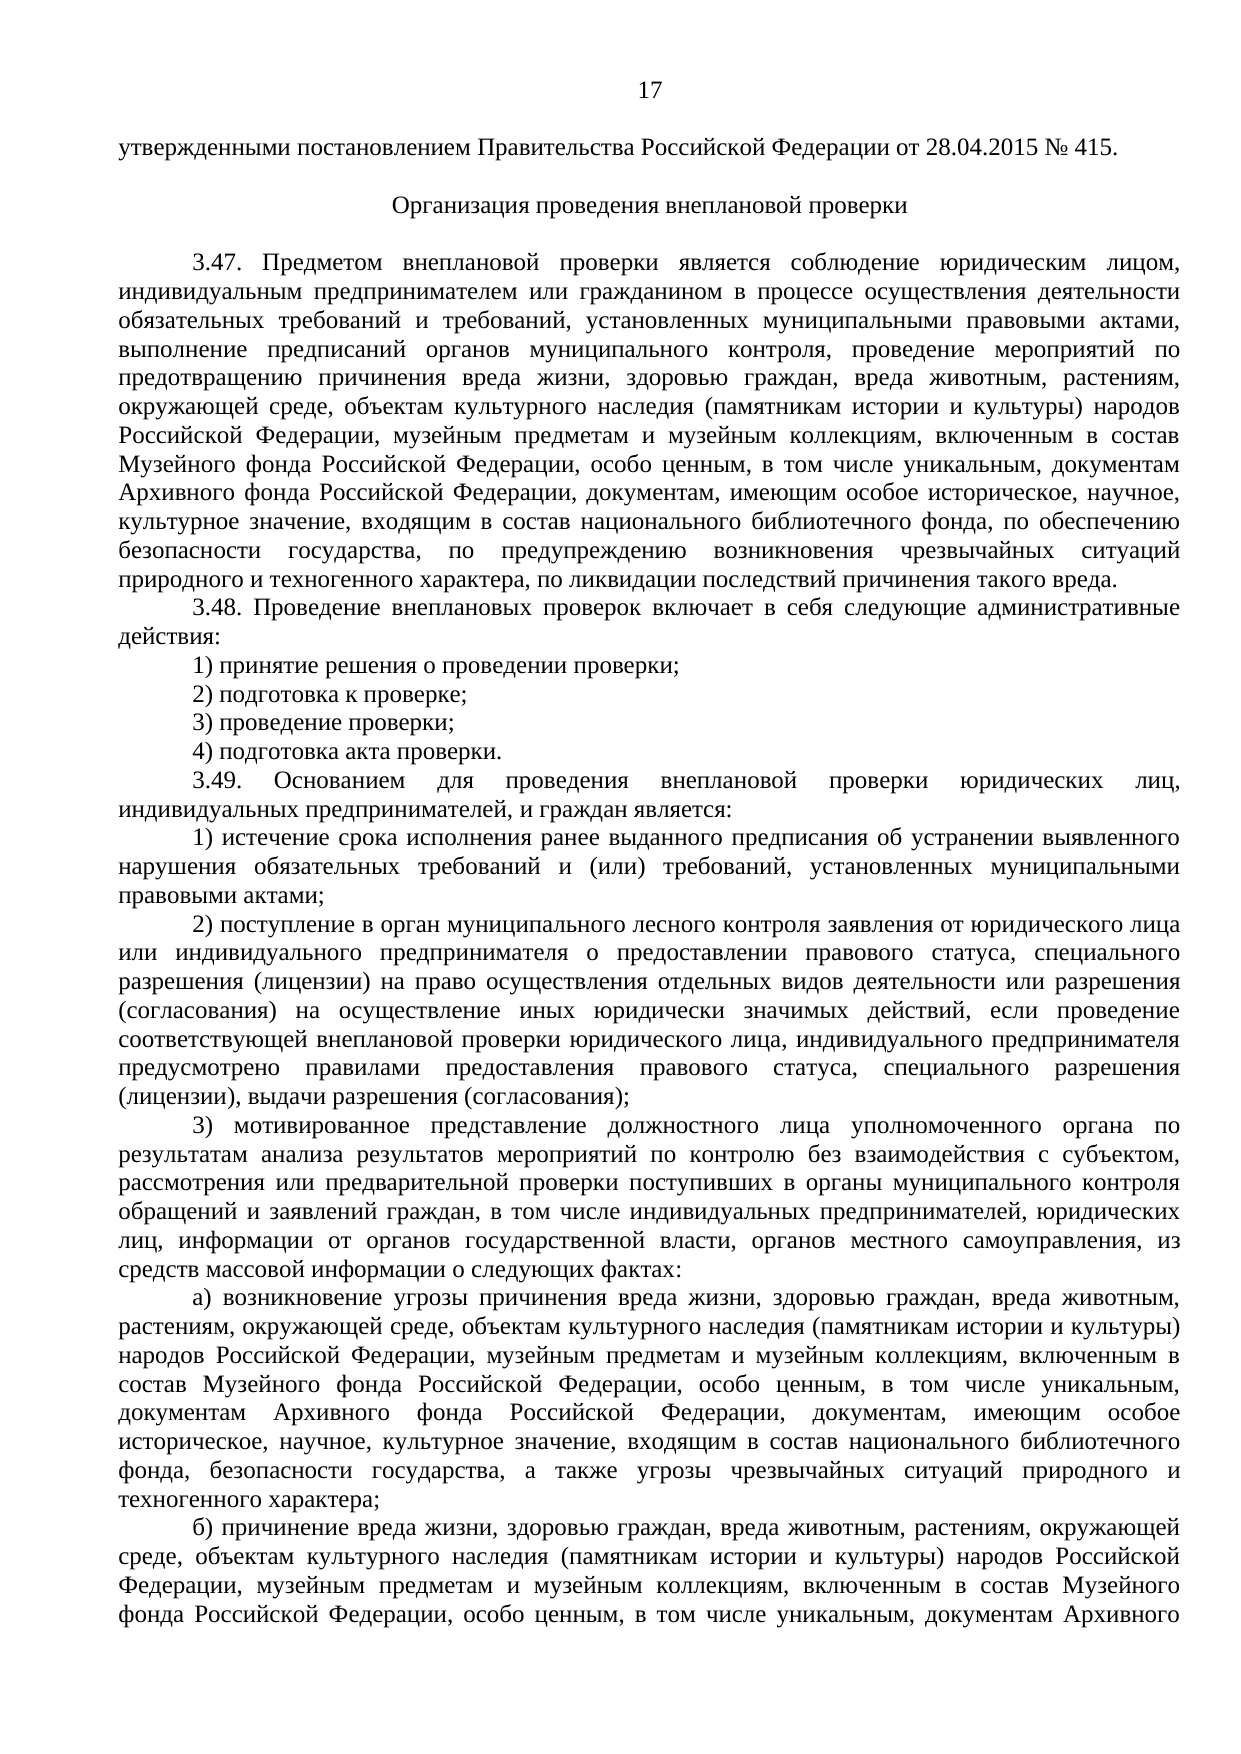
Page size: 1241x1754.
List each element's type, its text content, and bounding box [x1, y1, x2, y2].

text 2) поступление в орган муниципального лесного контроля заявления от юридического лица или индивидуального предпринимателя о предоставлении правового статуса, специального разрешения (лицензии) на право осуществления отдельных видов деятельности или разрешения (согласования) на осуществление иных юридически значимых действий, если проведение соответствующей внеплановой проверки юридического лица, индивидуального предпринимателя предусмотрено правилами предоставления правового статуса, специального разрешения (лицензии), выдачи разрешения (согласования); [118, 909, 1181, 1110]
text 3.48. Проведение внеплановых проверок включает в себя следующие административные действия: [118, 592, 1181, 650]
text Организация проведения внеплановой проверки [118, 190, 1181, 219]
text 4) подготовка акта проверки. [118, 736, 1181, 765]
text 1) принятие решения о проведении проверки; [118, 650, 1181, 679]
text 2) подготовка к проверке; [118, 679, 1181, 707]
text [118, 1512, 1181, 1627]
text 3) мотивированное представление должностного лица уполномоченного органа по результатам анализа результатов мероприятий по контролю без взаимодействия с субъектом, рассмотрения или предварительной проверки поступивших в органы муниципального контроля обращений и заявлений граждан, в том числе индивидуальных предпринимателей, юридических лиц, информации от органов государственной власти, органов местного самоуправления, из средств массовой информации о следующих фактах: [118, 1110, 1181, 1282]
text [118, 132, 1181, 161]
text 3.47. Предметом внеплановой проверки является соблюдение юридическим лицом, индивидуальным предпринимателем или гражданином в процессе осуществления деятельности обязательных требований и требований, установленных муниципальными правовыми актами, выполнение предписаний органов муниципального контроля, проведение мероприятий по предотвращению причинения вреда жизни, здоровью граждан, вреда животным, растениям, окружающей среде, объектам культурного наследия (памятникам истории и культуры) народов Российской Федерации, музейным предметам и музейным коллекциям, включенным в состав Музейного фонда Российской Федерации, особо ценным, в том числе уникальным, документам Архивного фонда Российской Федерации, документам, имеющим особое историческое, научное, культурное значение, входящим в состав национального библиотечного фонда, по обеспечению безопасности государства, по предупреждению возникновения чрезвычайных ситуаций природного и техногенного характера, по ликвидации последствий причинения такого вреда. [118, 247, 1181, 592]
text а) возникновение угрозы причинения вреда жизни, здоровью граждан, вреда животным, растениям, окружающей среде, объектам культурного наследия (памятникам истории и культуры) народов Российской Федерации, музейным предметам и музейным коллекциям, включенным в состав Музейного фонда Российской Федерации, особо ценным, в том числе уникальным, документам Архивного фонда Российской Федерации, документам, имеющим особое историческое, научное, культурное значение, входящим в состав национального библиотечного фонда, безопасности государства, а также угрозы чрезвычайных ситуаций природного и техногенного характера; [118, 1282, 1181, 1512]
text 1) истечение срока исполнения ранее выданного предписания об устранении выявленного нарушения обязательных требований и (или) требований, установленных муниципальными правовыми актами; [118, 822, 1181, 909]
text 3.49. Основанием для проведения внеплановой проверки юридических лиц, индивидуальных предпринимателей, и граждан является: [118, 765, 1181, 822]
text 3) проведение проверки; [118, 707, 1181, 736]
